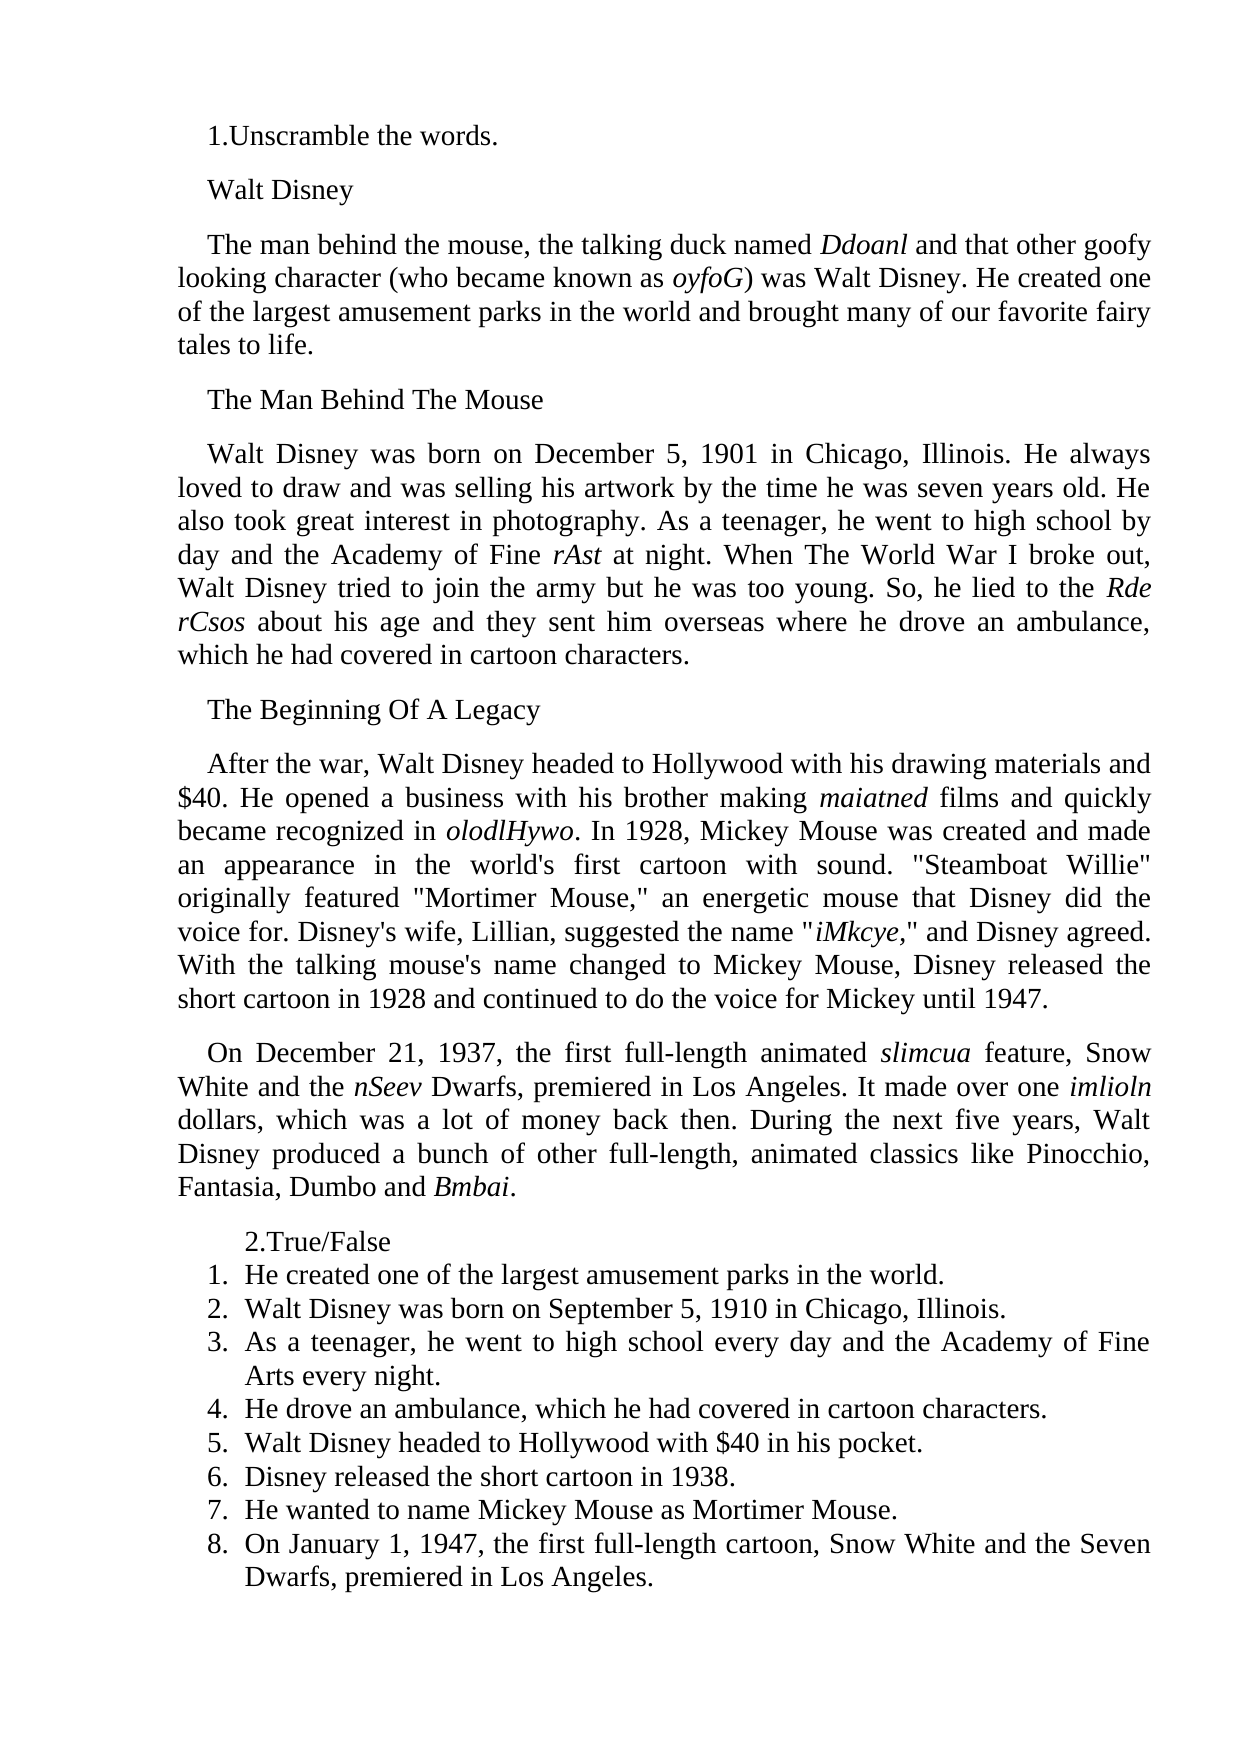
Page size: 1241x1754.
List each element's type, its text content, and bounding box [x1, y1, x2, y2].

text 1.Unscramble the words. [177, 118, 1152, 152]
text The man behind the mouse, the talking duck named Ddoanl and that other goofy looking character (who became known as oyfoG) was Walt Disney. He created one of the largest amusement parks in the world and brought many of our favorite fairy tales to life. [177, 227, 1152, 361]
list Walt Disney headed to Hollywood with $40 in his pocket. [207, 1425, 1152, 1459]
text Walt Disney was born on December 5, 1901 in Chicago, Illinois. He always loved to draw and was selling his artwork by the time he was seven years old. He also took great interest in photography. As a teenager, he went to high school by day and the Academy of Fine rAst at night. When The World War I broke out, Walt Disney tried to join the army but he was too young. So, he lied to the Rde rCsos about his age and they sent him overseas where he drove an ambulance, which he had covered in cartoon characters. [177, 436, 1152, 671]
list He created one of the largest amusement parks in the world. [207, 1257, 1152, 1291]
text On December 21, 1937, the first full-length animated slimcua feature, Snow White and the nSeev Dwarfs, premiered in Los Angeles. It made over one imlioln dollars, which was a lot of money back then. During the next five years, Walt Disney produced a bunch of other full-length, animated classics like Pinocchio, Fantasia, Dumbo and Bmbai. [177, 1035, 1152, 1203]
list He drove an ambulance, which he had covered in cartoon characters. [207, 1392, 1152, 1425]
list Walt Disney was born on September 5, 1910 in Chicago, Illinois. [207, 1291, 1152, 1324]
text After the war, Walt Disney headed to Hollywood with his drawing materials and $40. He opened a business with his brother making maiatned films and quickly became recognized in olodlHywo. In 1928, Mickey Mouse was created and made an appearance in the world's first cartoon with sound. "Steamboat Willie" originally featured "Mortimer Mouse," an energetic mouse that Disney did the voice for. Disney's wife, Lillian, suggested the name "iMkcye," and Disney agreed. With the talking mouse's name changed to Mickey Mouse, Disney released the short cartoon in 1928 and continued to do the voice for Mickey until 1947. [177, 746, 1152, 1014]
list Disney released the short cartoon in 1938. [207, 1459, 1152, 1492]
list 2.True/False [244, 1224, 1152, 1257]
list He wanted to name Mickey Mouse as Mortimer Mouse. [207, 1492, 1152, 1526]
text The Man Behind The Mouse [177, 382, 1152, 415]
list On January 1, 1947, the first full-length cartoon, Snow White and the Seven Dwarfs, premiered in Los Angeles. [207, 1526, 1152, 1593]
list As a teenager, he went to high school every day and the Academy of Fine Arts every night. [207, 1324, 1152, 1392]
text Walt Disney [177, 172, 1152, 206]
text The Beginning Of A Legacy [177, 692, 1152, 725]
